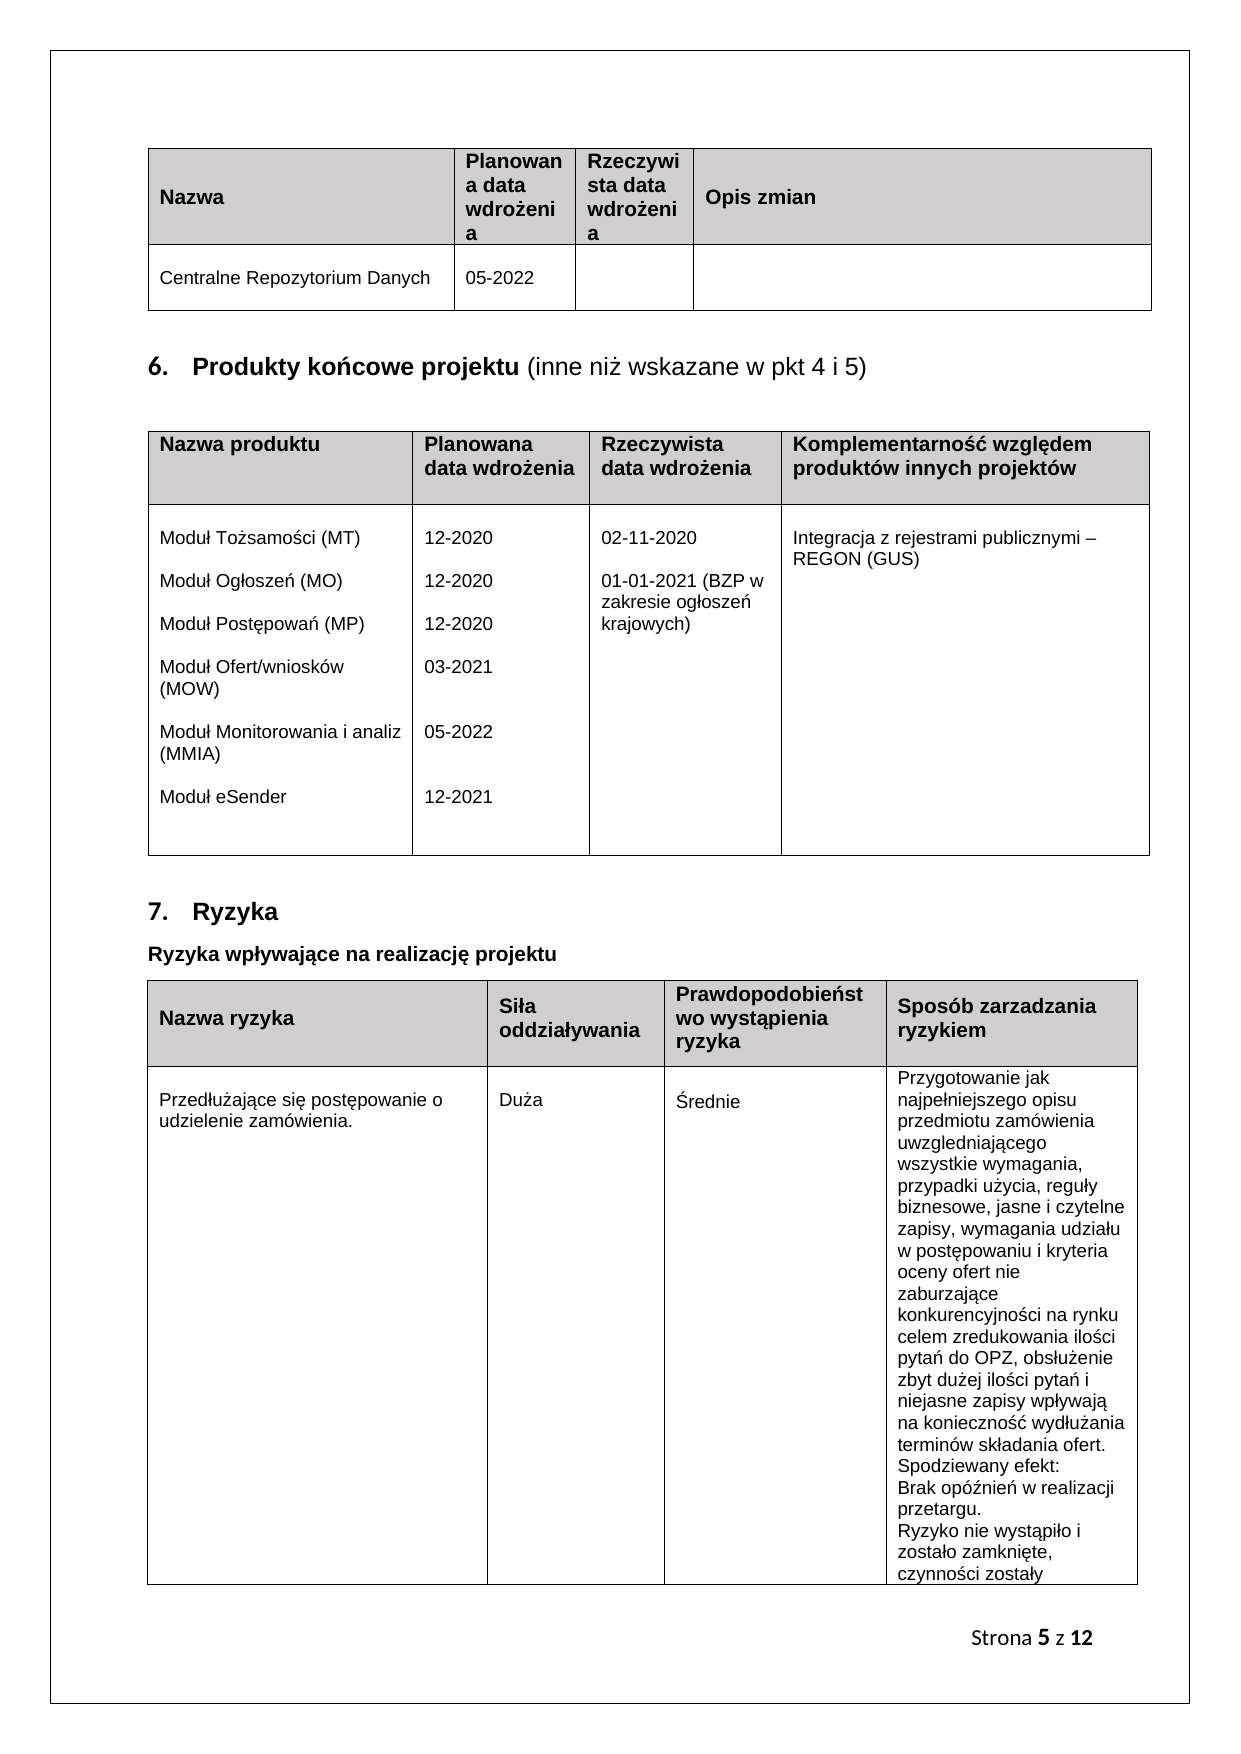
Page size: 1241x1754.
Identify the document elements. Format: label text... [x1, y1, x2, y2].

table_header Opis zmian [694, 149, 1151, 244]
table_cell Średnie [665, 1067, 886, 1584]
table_cell [694, 245, 1151, 310]
table_cell [576, 245, 693, 310]
table_header Nazwa produktu [149, 432, 412, 504]
table_cell 12-2020 12-2020 12-2020 03-2021 05-2022 12-2021 [413, 505, 589, 855]
table_cell Integracja z rejestrami publicznymi – REGON (GUS) [782, 505, 1149, 855]
table_header Nazwa ryzyka [148, 981, 487, 1066]
table_cell 05-2022 [455, 245, 575, 310]
list Ryzyka [148, 894, 1093, 927]
subtitle Produkty końcowe projektu (inne niż wskazane w pkt 4 i 5) [148, 349, 1093, 382]
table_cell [887, 1067, 1137, 1584]
table_header Nazwa [149, 149, 454, 244]
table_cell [148, 1067, 487, 1584]
table_header Siła oddziaływania [488, 981, 664, 1066]
table_cell Centralne Repozytorium Danych [149, 245, 454, 310]
table_header Sposób zarzadzania ryzykiem [887, 981, 1137, 1066]
table_header Komplementarność względem produktów innych projektów [782, 432, 1149, 504]
table_cell 02-11-2020 01-01-2021 (BZP w zakresie ogłoszeń krajowych) [590, 505, 781, 855]
table_header Rzeczywista data wdrożenia [590, 432, 781, 504]
table_cell Moduł Tożsamości (MT) Moduł Ogłoszeń (MO) Moduł Postępowań (MP) Moduł Ofert/wniosków (MOW) Moduł Monitorowania i analiz (MMIA) Moduł eSender [149, 505, 412, 855]
table_header Planowana data wdrożenia [455, 149, 575, 244]
table_cell Duża [488, 1067, 664, 1584]
text Ryzyka wpływające na realizację projektu [148, 942, 1093, 966]
table_header Planowana data wdrożenia [413, 432, 589, 504]
table_header Rzeczywista data wdrożenia [576, 149, 693, 244]
table_header Prawdopodobieństwo wystąpienia ryzyka [665, 981, 886, 1066]
